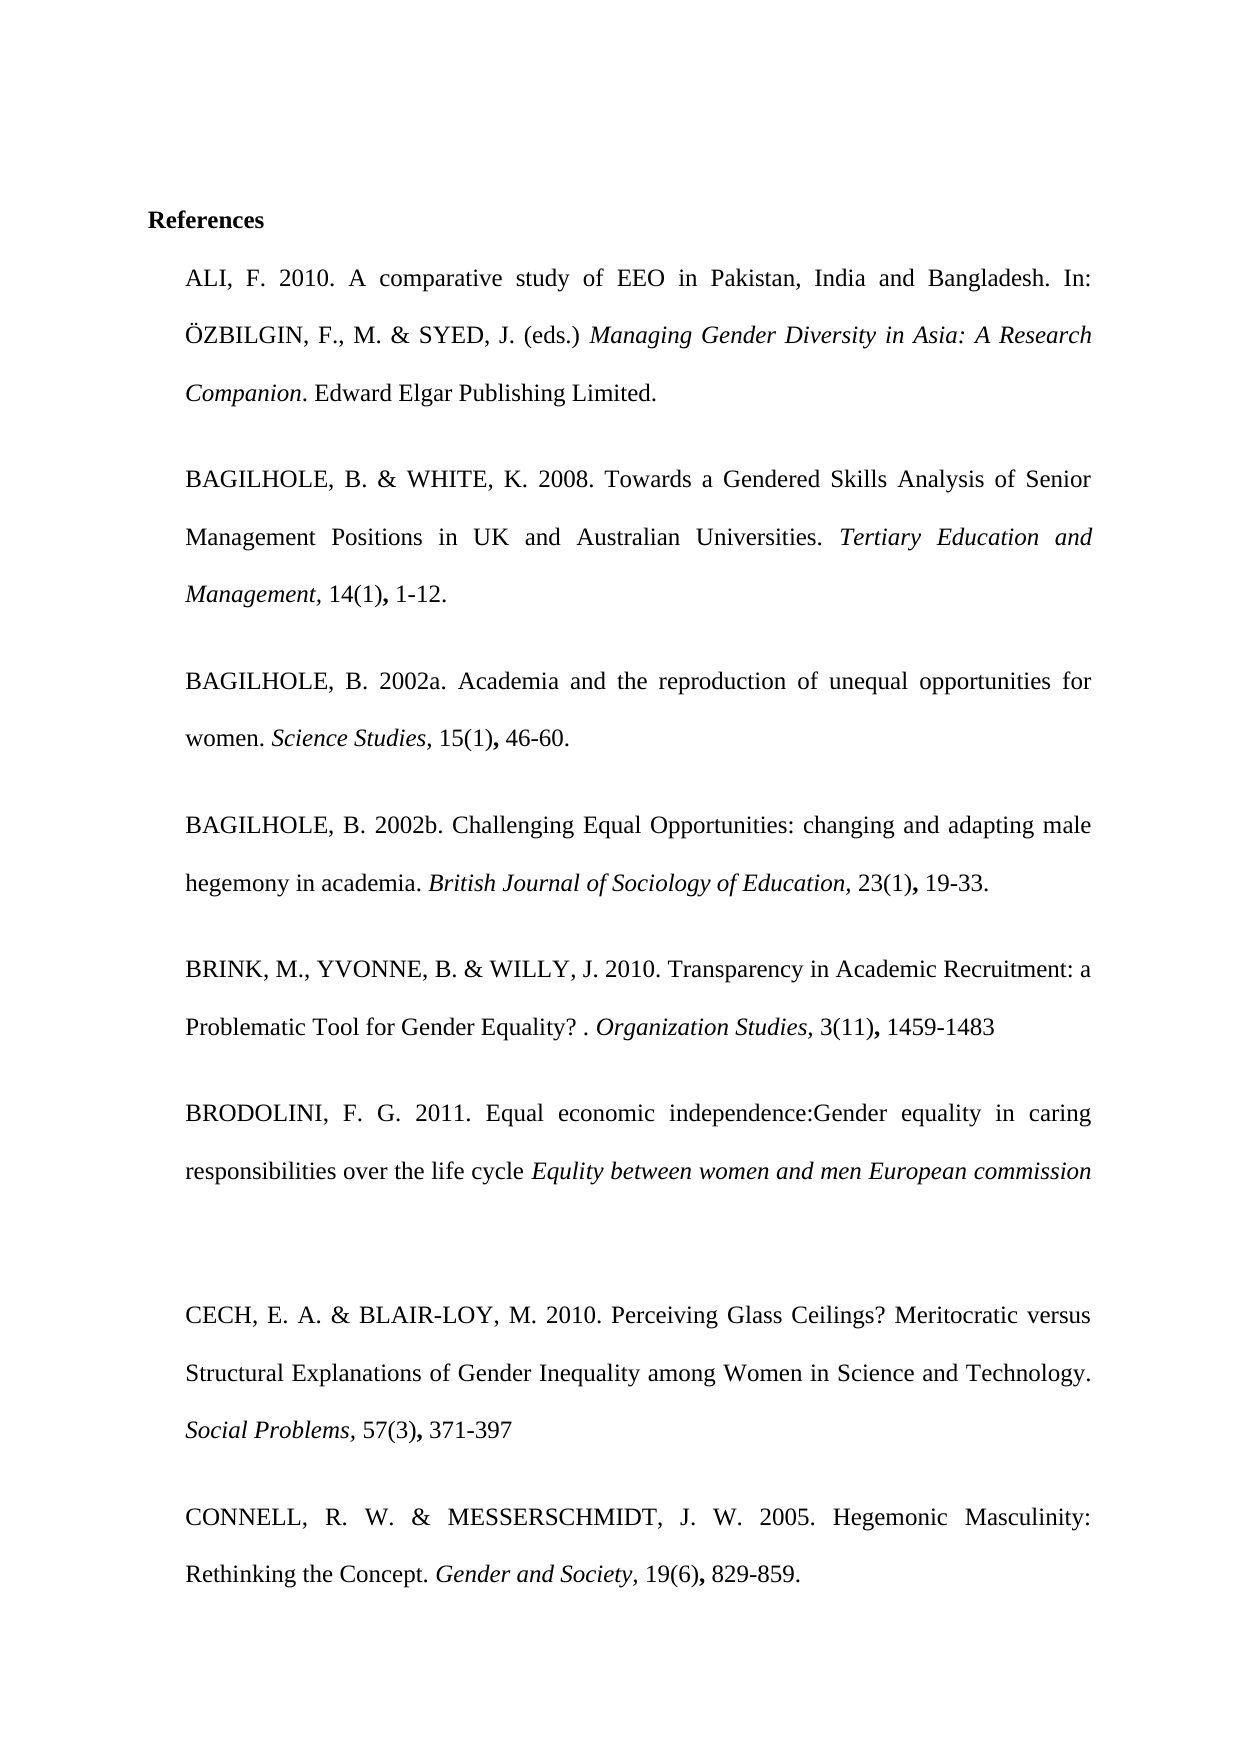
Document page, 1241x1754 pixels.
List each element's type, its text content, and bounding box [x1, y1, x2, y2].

text BAGILHOLE, B. 2002a. Academia and the reproduction of unequal opportunities for women. Science Studies, 15(1), 46-60. [185, 666, 1092, 752]
text BRODOLINI, F. G. 2011. Equal economic independence:Gender equality in caring responsibilities over the life cycle Equlity between women and men European commission [185, 1098, 1092, 1242]
text ALI, F. 2010. A comparative study of EEO in Pakistan, India and Bangladesh. In: ÖZBILGIN, F., M. & SYED, J. (eds.) Managing Gender Diversity in Asia: A Research Companion. Edward Elgar Publishing Limited. [185, 263, 1092, 406]
text CONNELL, R. W. & MESSERSCHMIDT, J. W. 2005. Hegemonic Masculinity: Rethinking the Concept. Gender and Society, 19(6), 829-859. [185, 1502, 1092, 1588]
text CECH, E. A. & BLAIR-LOY, M. 2010. Perceiving Glass Ceilings? Meritocratic versus Structural Explanations of Gender Inequality among Women in Science and Technology. Social Problems, 57(3), 371-397 [185, 1300, 1092, 1444]
text BRINK, M., YVONNE, B. & WILLY, J. 2010. Transparency in Academic Recruitment: a Problematic Tool for Gender Equality? . Organization Studies, 3(11), 1459-1483 [185, 954, 1092, 1041]
text BAGILHOLE, B. 2002b. Challenging Equal Opportunities: changing and adapting male hegemony in academia. British Journal of Sociology of Education, 23(1), 19-33. [185, 810, 1092, 896]
text BAGILHOLE, B. & WHITE, K. 2008. Towards a Gendered Skills Analysis of Senior Management Positions in UK and Australian Universities. Tertiary Education and Management, 14(1), 1-12. [185, 464, 1092, 608]
text References [148, 205, 1092, 234]
